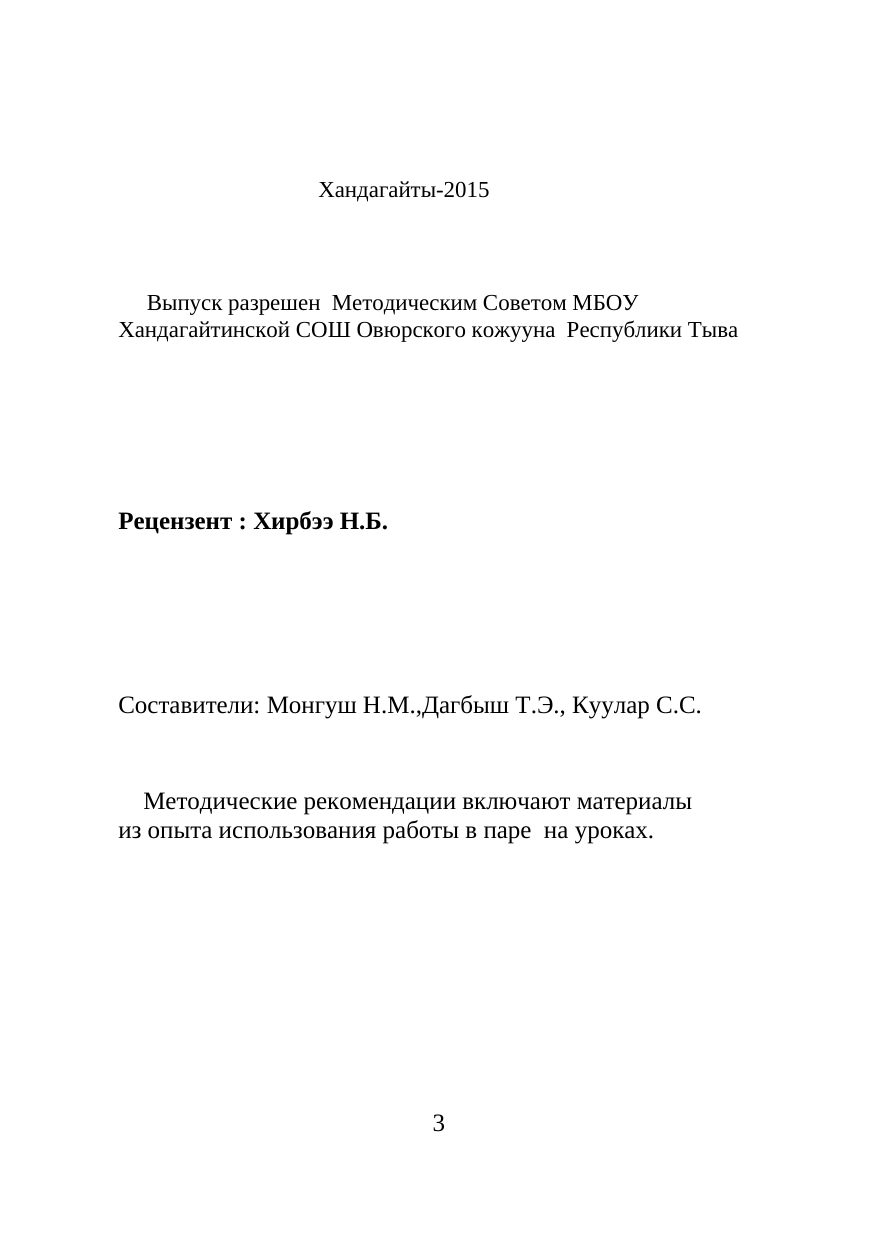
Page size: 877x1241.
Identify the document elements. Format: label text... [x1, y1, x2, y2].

text из опыта использования работы в паре на уроках. [118, 815, 759, 843]
text Выпуск разрешен Методическим Советом МБОУ Хандагайтинской СОШ Овюрского кожууна Республики Тыва [118, 289, 759, 342]
text Составители: Монгуш Н.М.,Дагбыш Т.Э., Куулар С.С. [118, 690, 759, 718]
text Методические рекомендации включают материалы [118, 786, 759, 815]
text Хандагайты-2015 [118, 176, 759, 202]
text Рецензент : Хирбээ Н.Б. [118, 506, 759, 535]
